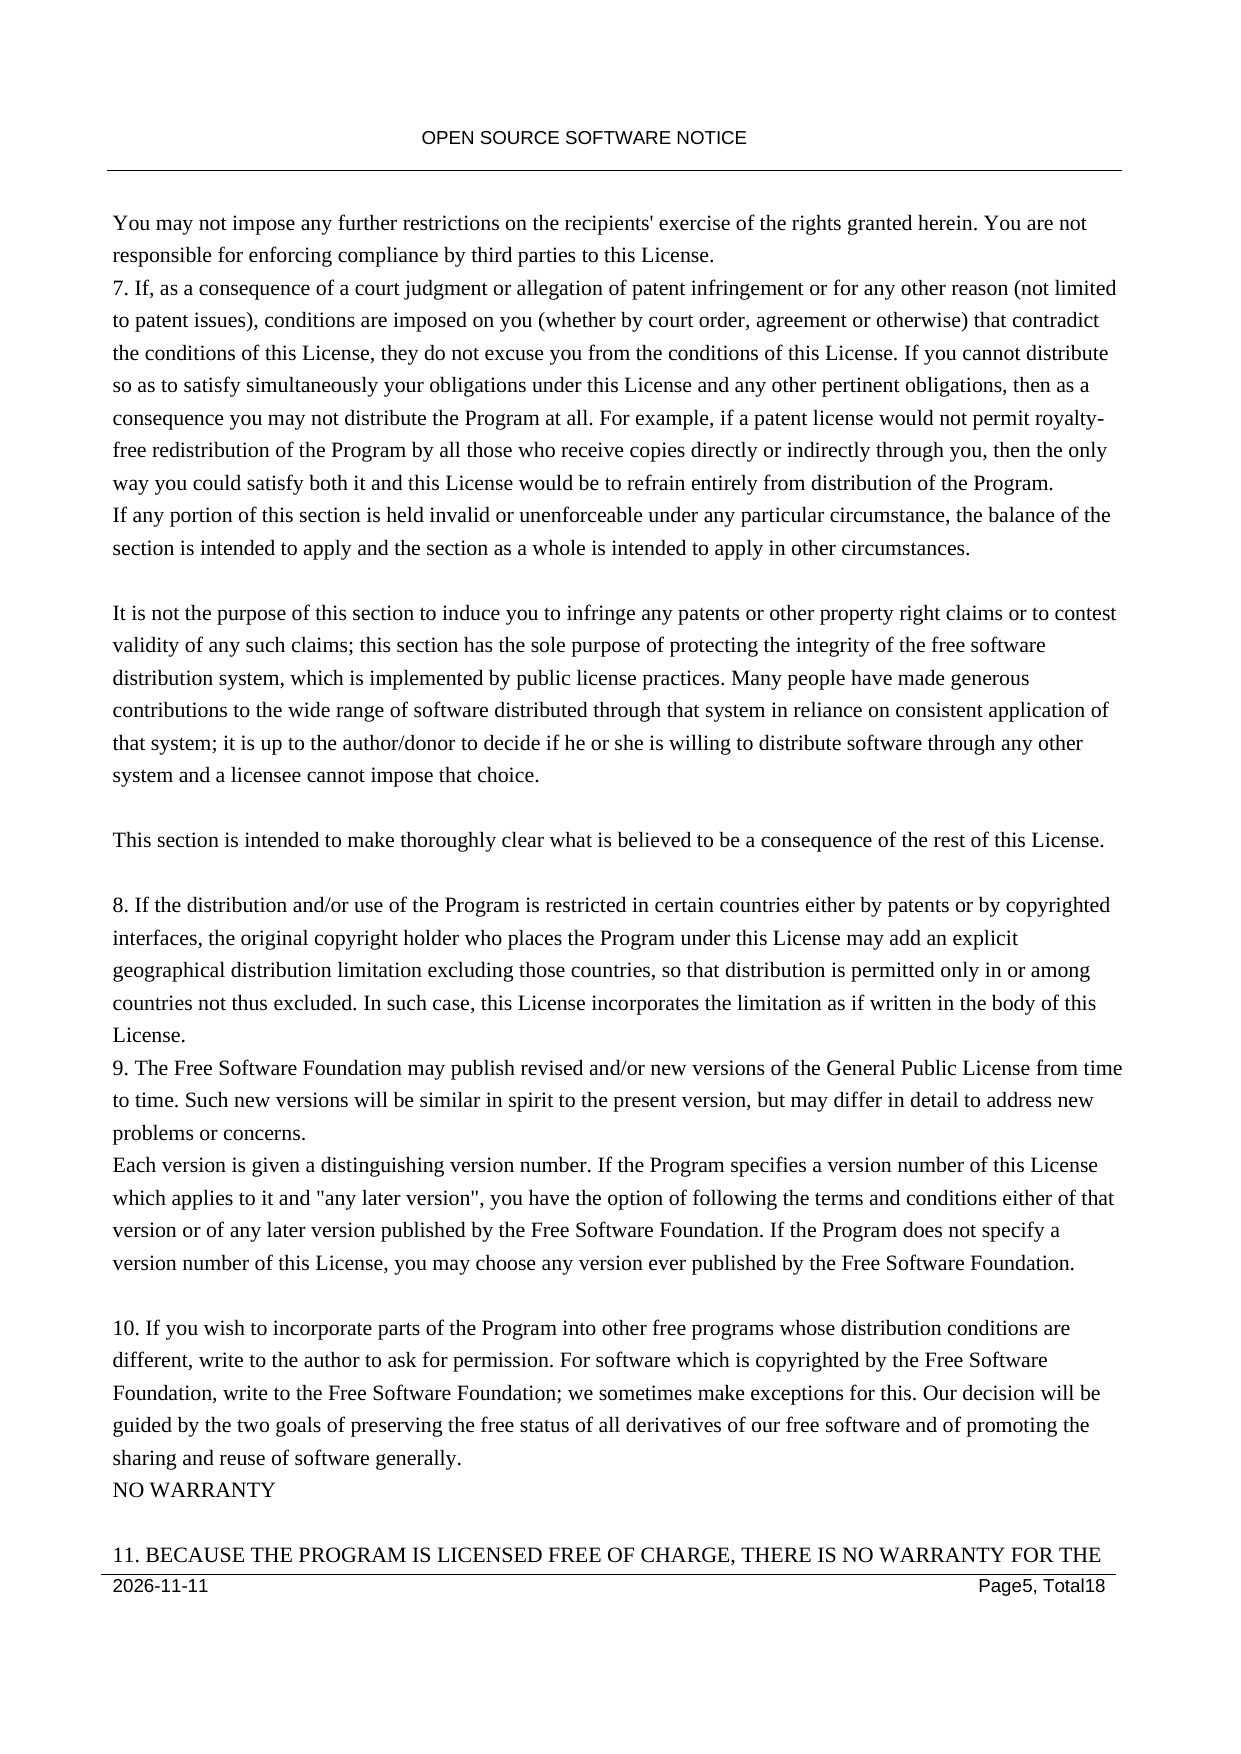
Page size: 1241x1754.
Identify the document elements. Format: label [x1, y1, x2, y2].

text [112, 206, 1128, 1571]
